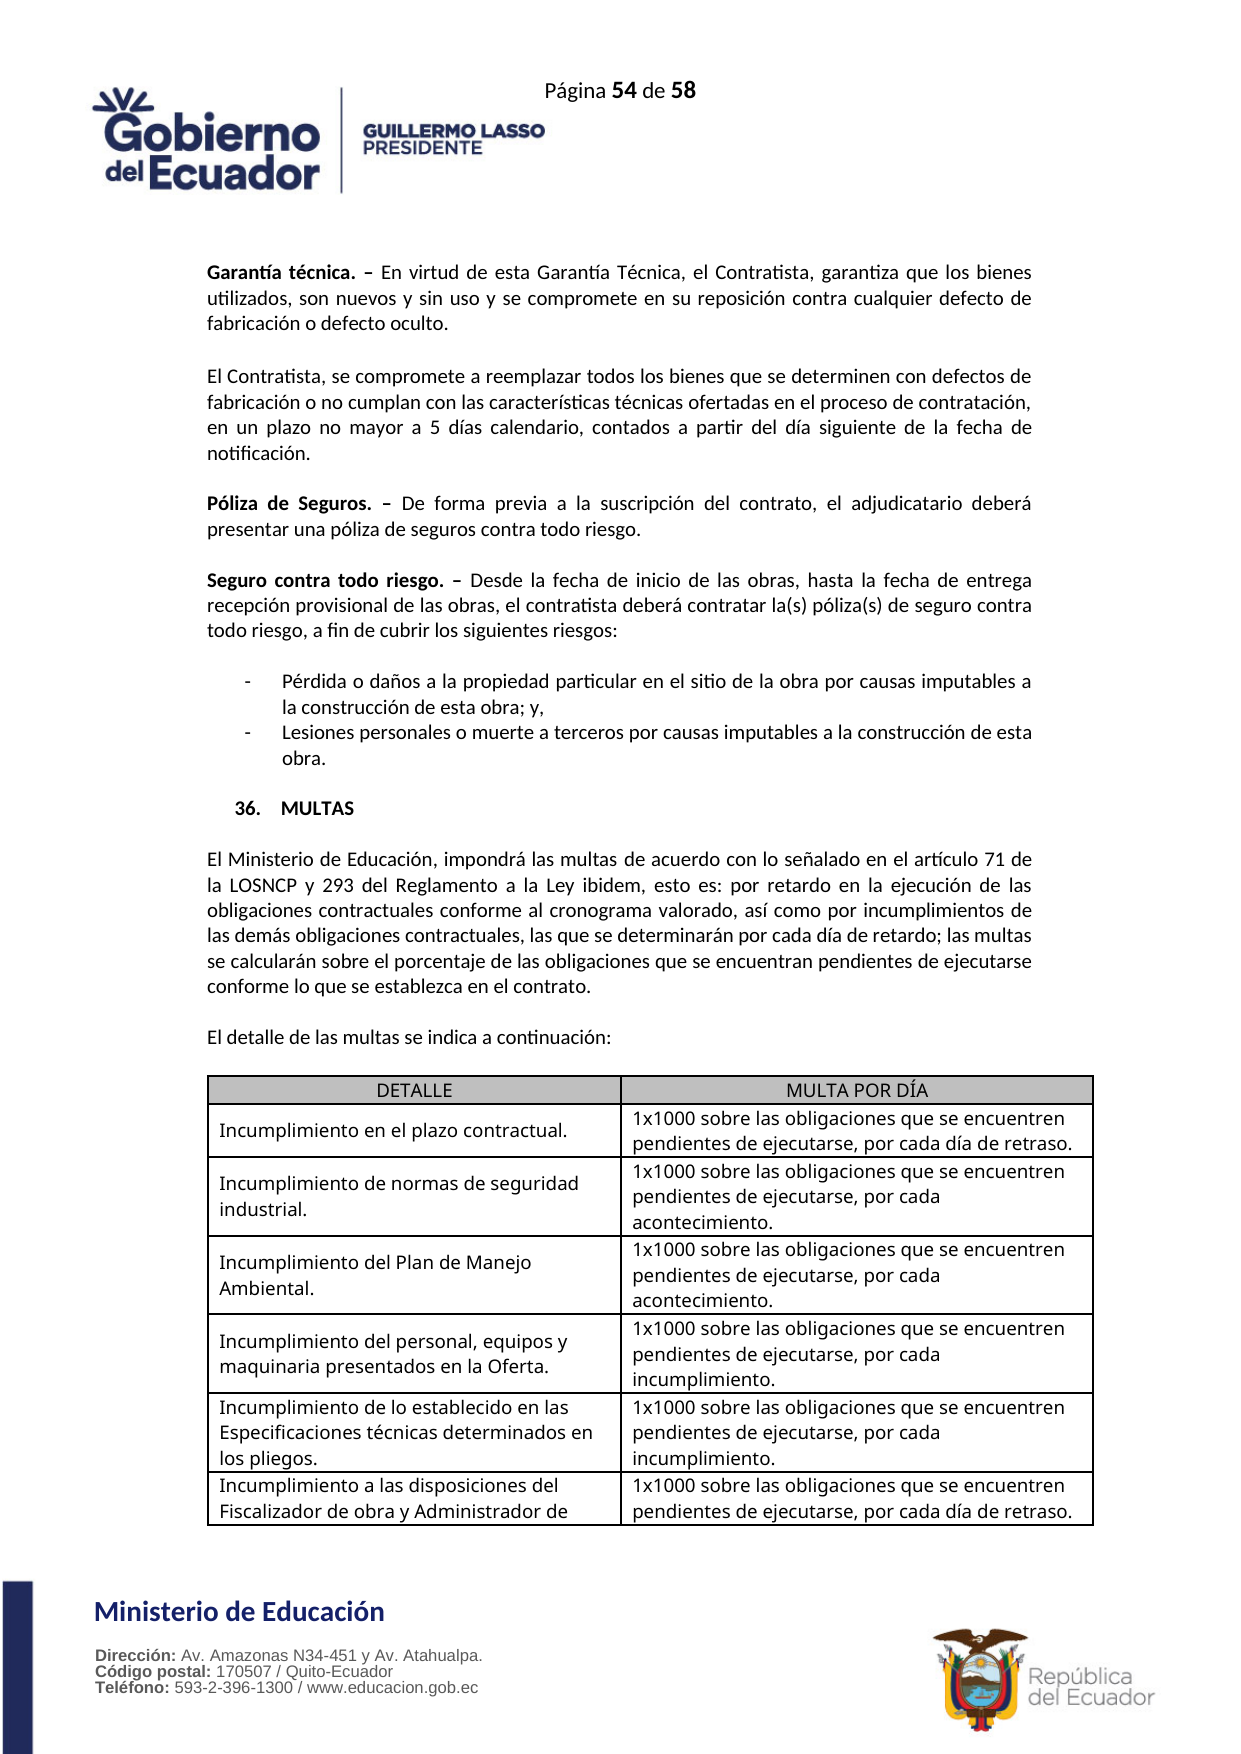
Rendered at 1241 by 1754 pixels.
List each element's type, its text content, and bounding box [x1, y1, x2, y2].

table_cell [209, 1473, 620, 1524]
text El Ministerio de Educación, impondrá las multas de acuerdo con lo señalado en el artículo 71 de la LOSNCP y 293 del Reglamento a la Ley ibidem, esto es: por retardo en la ejecución de las obligaciones contractuales conforme al cronograma valorado, así como por incumplimientos de las demás obligaciones contractuales, las que se determinarán por cada día de retardo; las multas se calcularán sobre el porcentaje de las obligaciones que se encuentran pendientes de ejecutarse conforme lo que se establezca en el contrato. [207, 846, 1033, 999]
text El Contratista, se compromete a reemplazar todos los bienes que se determinen con defectos de fabricación o no cumplan con las características técnicas ofertadas en el proceso de contratación, en un plazo no mayor a 5 días calendario, contados a partir del día siguiente de la fecha de notificación. [207, 363, 1033, 465]
text El detalle de las multas se indica a continuación: [207, 1024, 1033, 1050]
text Póliza de Seguros. – De forma previa a la suscripción del contrato, el adjudicatario deberá presentar una póliza de seguros contra todo riesgo. [207, 491, 1033, 541]
table_cell Incumplimiento de lo establecido en las Especificaciones técnicas determinados en los pliegos. [209, 1394, 620, 1471]
table_cell 1x1000 sobre las obligaciones que se encuentren pendientes de ejecutarse, por cada acontecimiento. [622, 1158, 1092, 1234]
table_cell Incumplimiento del personal, equipos y maquinaria presentados en la Oferta. [209, 1315, 620, 1392]
table_header DETALLE [209, 1077, 620, 1103]
text Seguro contra todo riesgo. – Desde la fecha de inicio de las obras, hasta la fecha de entrega recepción provisional de las obras, el contratista deberá contratar la(s) póliza(s) de seguro contra todo riesgo, a fin de cubrir los siguientes riesgos: [207, 567, 1033, 643]
list Lesiones personales o muerte a terceros por causas imputables a la construcción de esta obra. [244, 719, 1033, 770]
text Garantía técnica. – En virtud de esta Garantía Técnica, el Contratista, garantiza que los bienes utilizados, son nuevos y sin uso y se compromete en su reposición contra cualquier defecto de fabricación o defecto oculto. [207, 259, 1033, 336]
table_cell Incumplimiento en el plazo contractual. [209, 1105, 620, 1156]
table_header MULTA POR DÍA [622, 1077, 1092, 1103]
table_cell Incumplimiento del Plan de Manejo Ambiental. [209, 1237, 620, 1313]
list MULTAS [234, 796, 1033, 821]
table_cell Incumplimiento de normas de seguridad industrial. [209, 1158, 620, 1234]
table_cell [622, 1473, 1092, 1524]
picture [2, 28, 1241, 1754]
table_cell 1x1000 sobre las obligaciones que se encuentren pendientes de ejecutarse, por cada acontecimiento. [622, 1237, 1092, 1313]
list Pérdida o daños a la propiedad particular en el sitio de la obra por causas imputables a la construcción de esta obra; y, [244, 668, 1033, 719]
table_cell 1x1000 sobre las obligaciones que se encuentren pendientes de ejecutarse, por cada día de retraso. [622, 1105, 1092, 1156]
table_cell 1x1000 sobre las obligaciones que se encuentren pendientes de ejecutarse, por cada incumplimiento. [622, 1315, 1092, 1392]
table_cell 1x1000 sobre las obligaciones que se encuentren pendientes de ejecutarse, por cada incumplimiento. [622, 1394, 1092, 1471]
